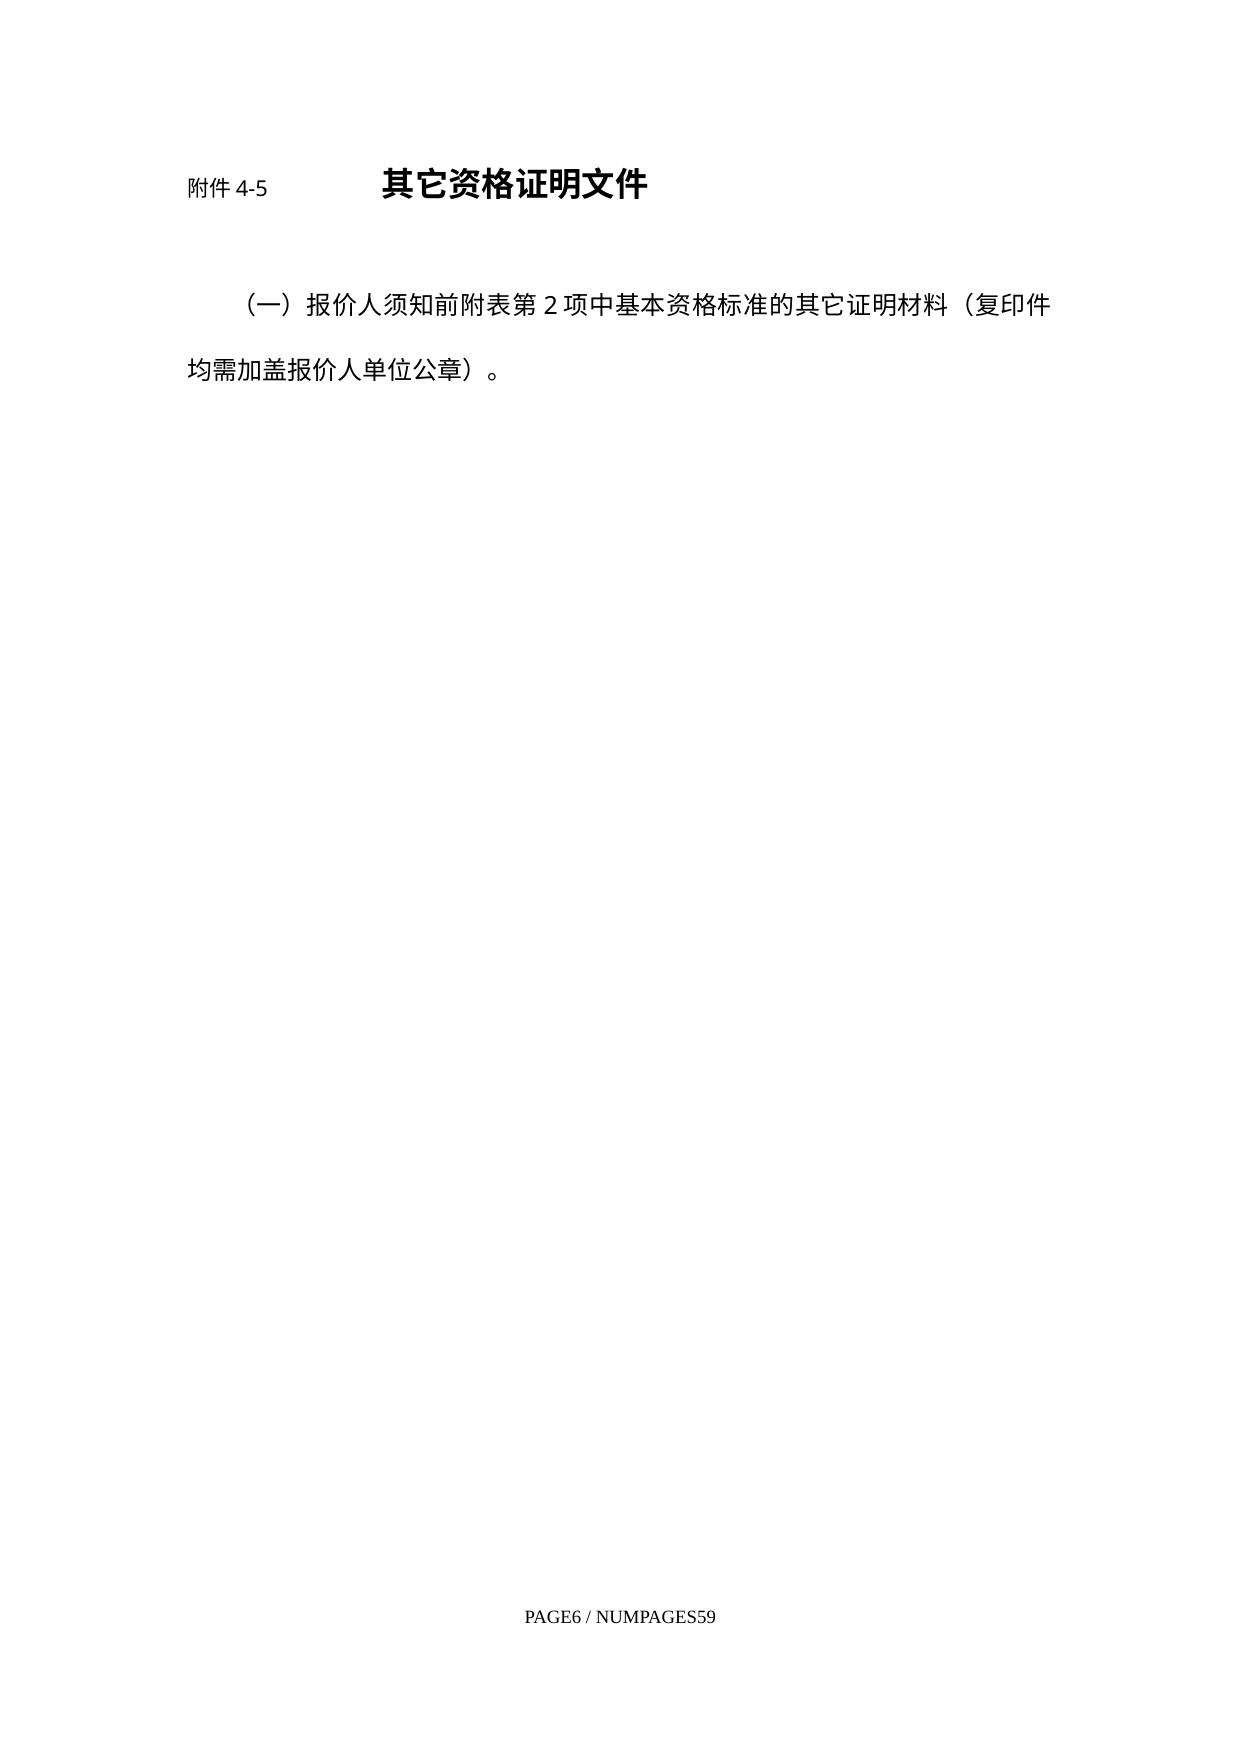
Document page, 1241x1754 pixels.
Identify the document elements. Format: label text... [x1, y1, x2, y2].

list 报价人须知前附表第2项中基本资格标准的其它证明材料（复印件均需加盖报价人单位公章）。 [187, 271, 1053, 401]
text 附件4-5 其它资格证明文件 [187, 160, 1053, 206]
